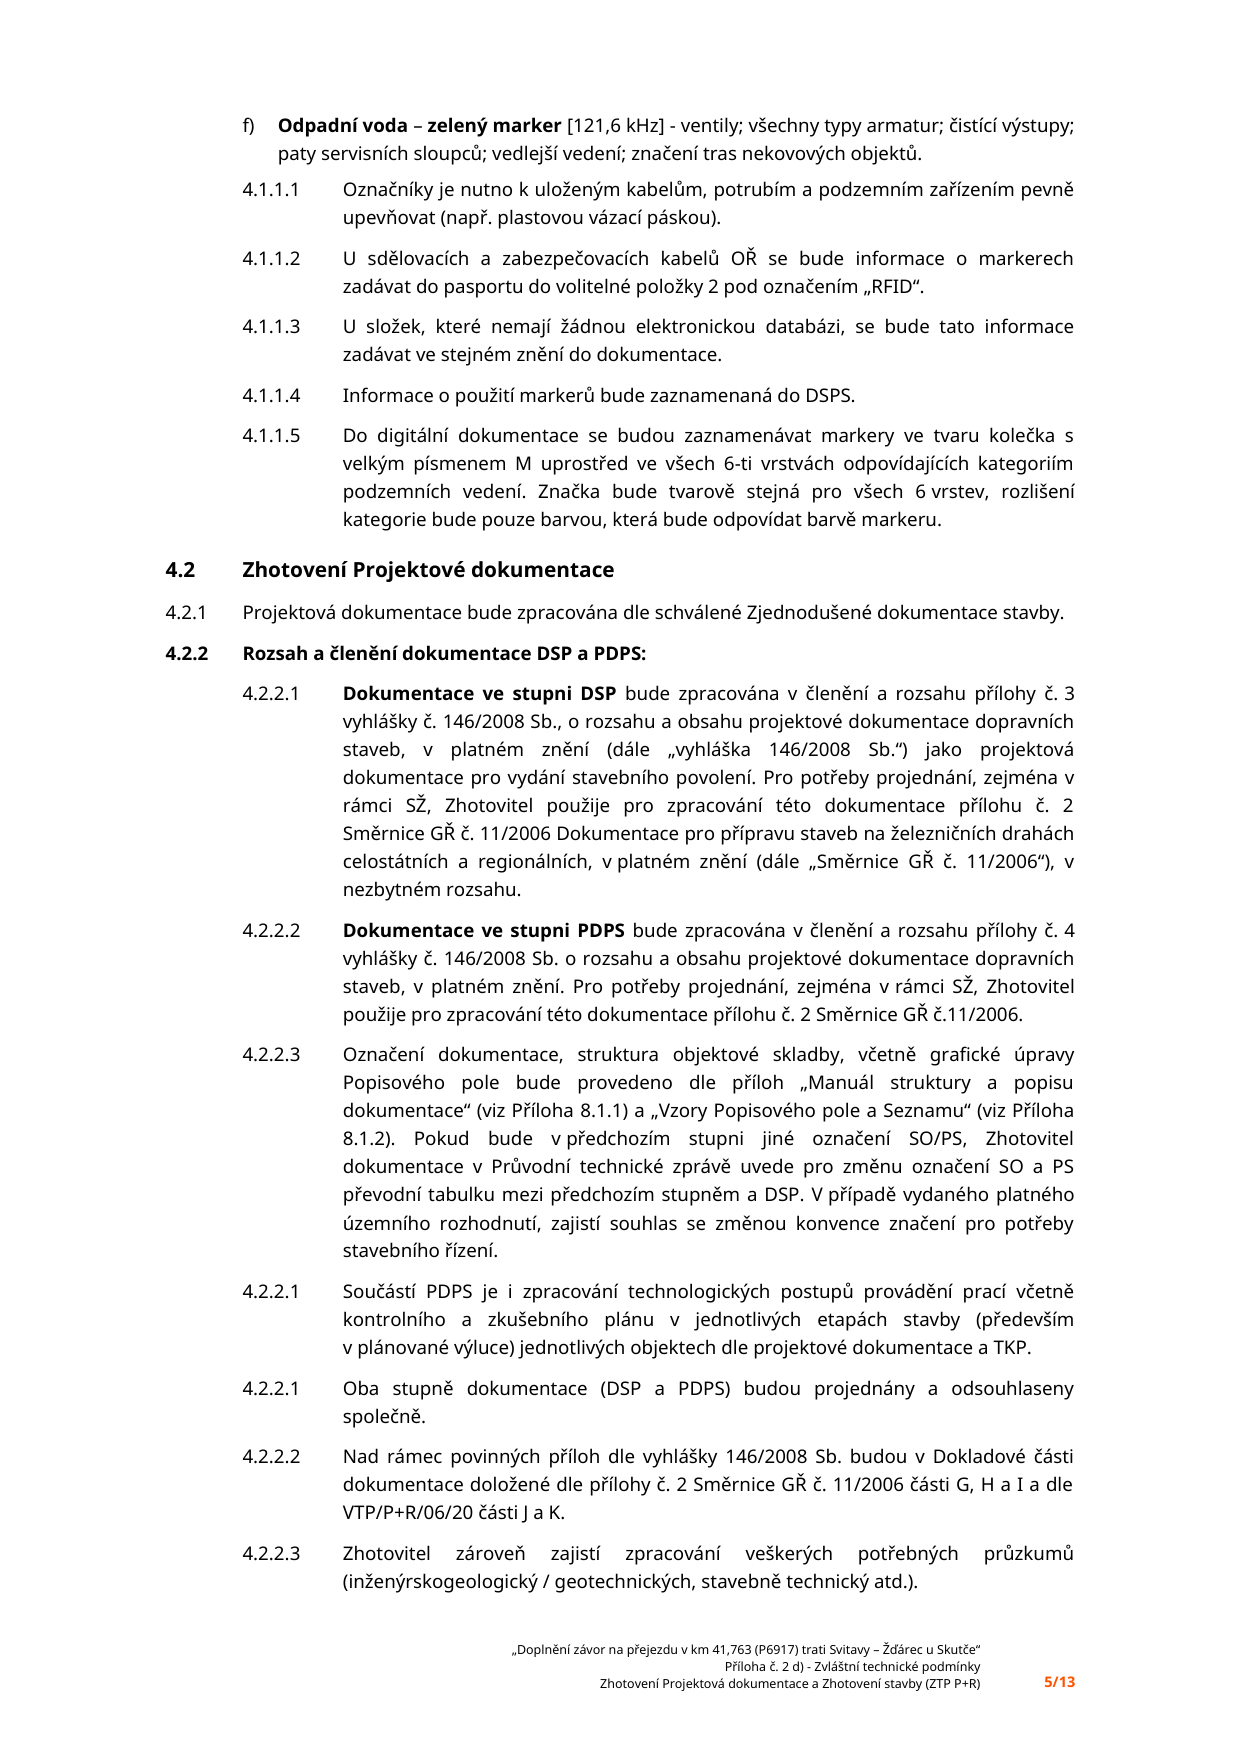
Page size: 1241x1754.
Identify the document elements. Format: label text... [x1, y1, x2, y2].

list Oba stupně dokumentace (DSP a PDPS) budou projednány a odsouhlaseny společně. [242, 1375, 1075, 1428]
text Nad rámec povinných příloh dle vyhlášky 146/2008 Sb. budou v Dokladové části dokumentace doložené dle přílohy č. 2 Směrnice GŘ č. 11/2006 části G, H a I a dle VTP/P+R/06/20 části J a K. [242, 1443, 1075, 1525]
text Dokumentace ve stupni PDPS bude zpracována v členění a rozsahu přílohy č. 4 vyhlášky č. 146/2008 Sb. o rozsahu a obsahu projektové dokumentace dopravních staveb, v platném znění. Pro potřeby projednání, zejména v rámci SŽ, Zhotovitel použije pro zpracování této dokumentace přílohu č. 2 Směrnice GŘ č.11/2006. [242, 917, 1075, 1027]
text Do digitální dokumentace se budou zaznamenávat markery ve tvaru kolečka s velkým písmenem M uprostřed ve všech 6-ti vrstvách odpovídajících kategoriím podzemních vedení. Značka bude tvarově stejná pro všech 6 vrstev, rozlišení kategorie bude pouze barvou, která bude odpovídat barvě markeru. [242, 423, 1075, 532]
text Rozsah a členění dokumentace DSP a PDPS: [165, 640, 1075, 665]
text Označení dokumentace, struktura objektové skladby, včetně grafické úpravy Popisového pole bude provedeno dle příloh „Manuál struktury a popisu dokumentace“ (viz Příloha 8.1.1) a „Vzory Popisového pole a Seznamu“ (viz Příloha 8.1.2). Pokud bude v předchozím stupni jiné označení SO/PS, Zhotovitel dokumentace v Průvodní technické zprávě uvede pro změnu označení SO a PS převodní tabulku mezi předchozím stupněm a DSP. V případě vydaného platného územního rozhodnutí, zajistí souhlas se změnou konvence značení pro potřeby stavebního řízení. [242, 1042, 1075, 1263]
text U složek, které nemají žádnou elektronickou databázi, se bude tato informace zadávat ve stejném znění do dokumentace. [242, 314, 1075, 367]
text Projektová dokumentace bude zpracována dle schválené Zjednodušené dokumentace stavby. [165, 599, 1075, 625]
text Označníky je nutno k uloženým kabelům, potrubím a podzemním zařízením pevně upevňovat (např. plastovou vázací páskou). [242, 177, 1075, 230]
text Odpadní voda – zelený marker [121,6 kHz] - ventily; všechny typy armatur; čistící výstupy; paty servisních sloupců; vedlejší vedení; značení tras nekovových objektů. [242, 112, 1075, 166]
text Zhotovení Projektové dokumentace [165, 556, 1075, 584]
text U sdělovacích a zabezpečovacích kabelů OŘ se bude informace o markerech zadávat do pasportu do volitelné položky 2 pod označením „RFID“. [242, 245, 1075, 299]
list Součástí PDPS je i zpracování technologických postupů provádění prací včetně kontrolního a zkušebního plánu v jednotlivých etapách stavby (především v plánované výluce) jednotlivých objektech dle projektové dokumentace a TKP. [242, 1278, 1075, 1360]
text Informace o použití markerů bude zaznamenaná do DSPS. [242, 382, 1075, 408]
text Zhotovitel zároveň zajistí zpracování veškerých potřebných průzkumů (inženýrskogeologický / geotechnických, stavebně technický atd.). [242, 1540, 1075, 1593]
text Dokumentace ve stupni DSP bude zpracována v členění a rozsahu přílohy č. 3 vyhlášky č. 146/2008 Sb., o rozsahu a obsahu projektové dokumentace dopravních staveb, v platném znění (dále „vyhláška 146/2008 Sb.“) jako projektová dokumentace pro vydání stavebního povolení. Pro potřeby projednání, zejména v rámci SŽ, Zhotovitel použije pro zpracování této dokumentace přílohu č. 2 Směrnice GŘ č. 11/2006 Dokumentace pro přípravu staveb na železničních drahách celostátních a regionálních, v platném znění (dále „Směrnice GŘ č. 11/2006“), v nezbytném rozsahu. [242, 680, 1075, 902]
